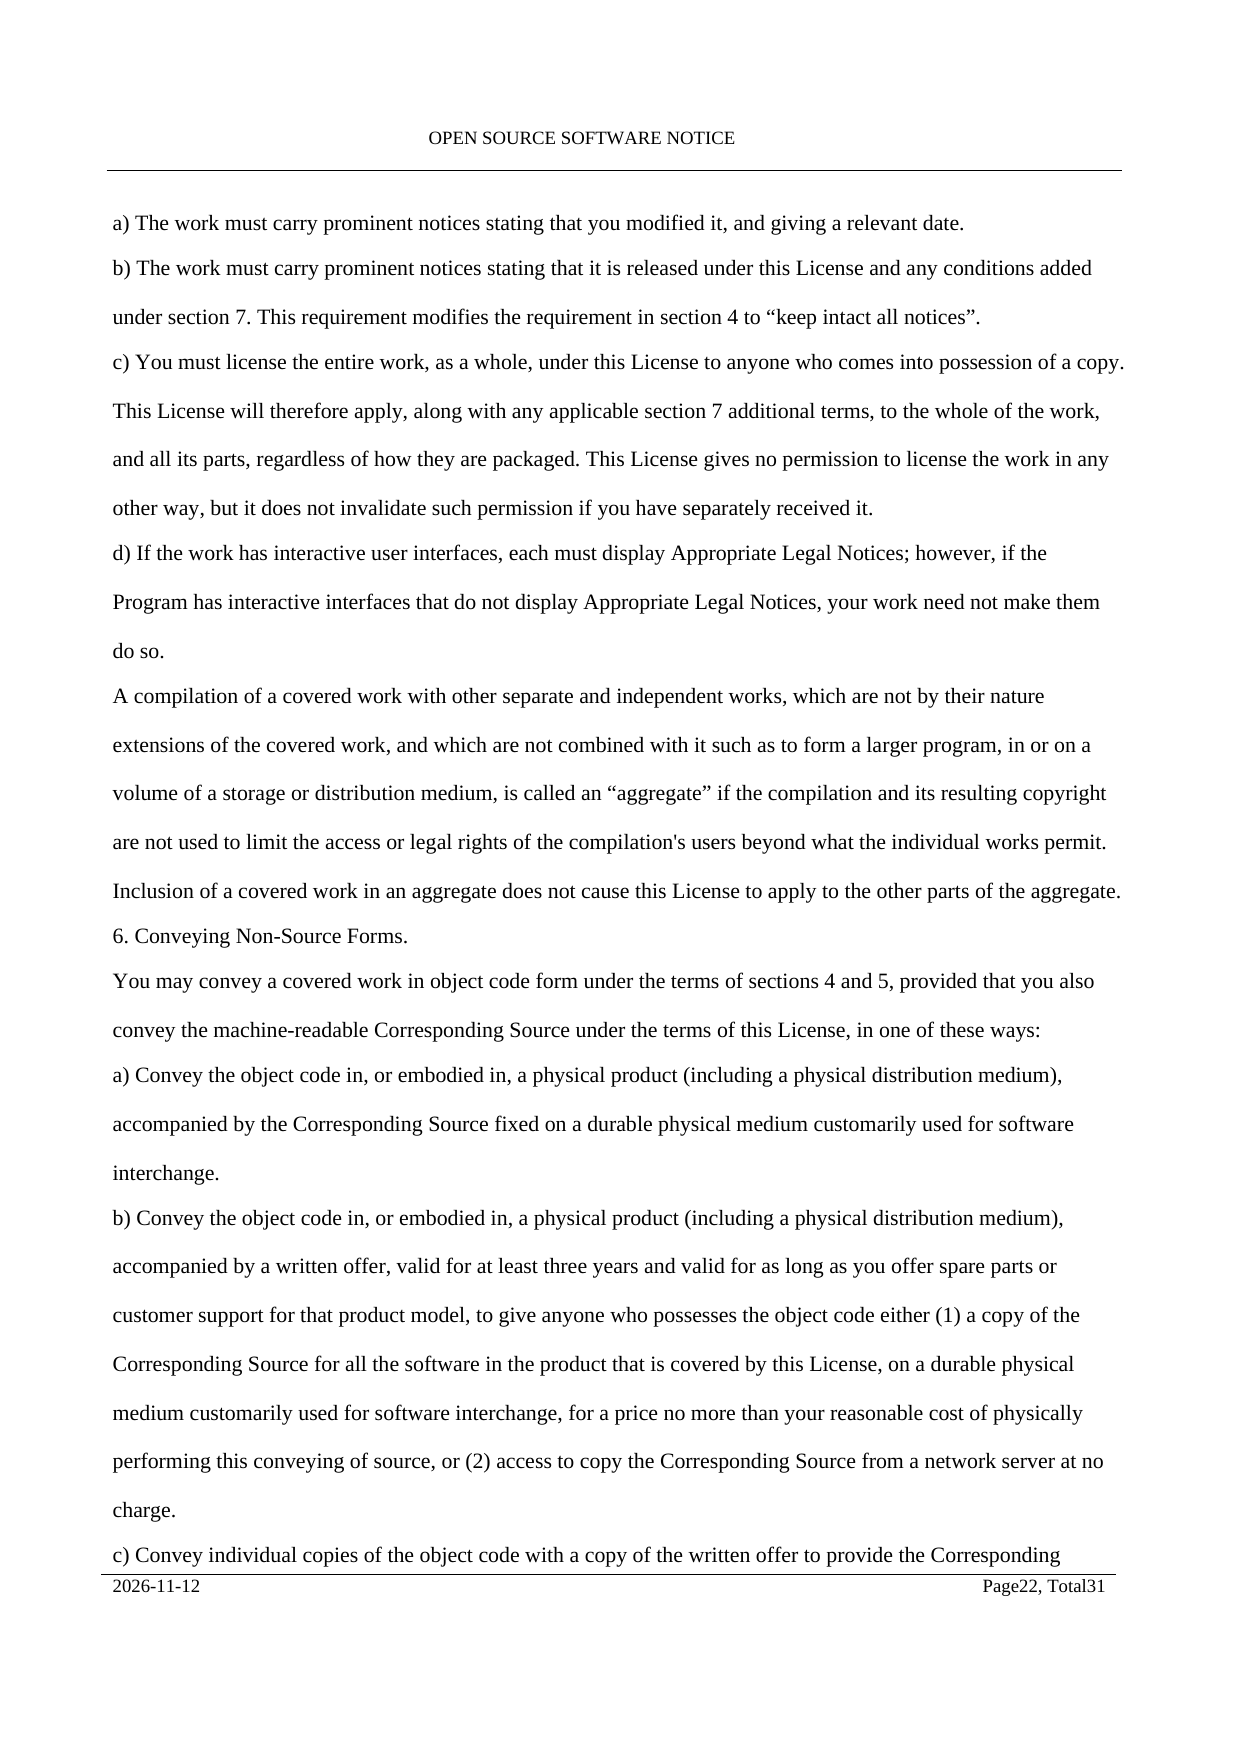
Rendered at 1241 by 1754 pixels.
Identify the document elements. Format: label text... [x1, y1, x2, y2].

text a) Convey the object code in, or embodied in, a physical product (including a physical distribution medium), accompanied by the Corresponding Source fixed on a durable physical medium customarily used for software interchange. [112, 1058, 1128, 1188]
text b) Convey the object code in, or embodied in, a physical product (including a physical distribution medium), accompanied by a written offer, valid for at least three years and valid for as long as you offer spare parts or customer support for that product model, to give anyone who possesses the object code either (1) a copy of the Corresponding Source for all the software in the product that is covered by this License, on a durable physical medium customarily used for software interchange, for a price no more than your reasonable cost of physically performing this conveying of source, or (2) access to copy the Corresponding Source from a network server at no charge. [112, 1201, 1128, 1526]
text You may convey a covered work in object code form under the terms of sections 4 and 5, provided that you also convey the machine-readable Corresponding Source under the terms of this License, in one of these ways: [112, 964, 1128, 1046]
text b) The work must carry prominent notices stating that it is released under this License and any conditions added under section 7. This requirement modifies the requirement in section 4 to “keep intact all notices”. [112, 251, 1128, 333]
text a) The work must carry prominent notices stating that you modified it, and giving a relevant date. [112, 206, 1128, 239]
text d) If the work has interactive user interfaces, each must display Appropriate Legal Notices; however, if the Program has interactive interfaces that do not display Appropriate Legal Notices, your work need not make them do so. [112, 537, 1128, 667]
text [112, 1538, 1128, 1571]
text c) You must license the entire work, as a whole, under this License to anyone who comes into possession of a copy. This License will therefore apply, along with any applicable section 7 additional terms, to the whole of the work, and all its parts, regardless of how they are packaged. This License gives no permission to license the work in any other way, but it does not invalidate such permission if you have separately received it. [112, 345, 1128, 524]
text 6. Conveying Non-Source Forms. [112, 919, 1128, 952]
text A compilation of a covered work with other separate and independent works, which are not by their nature extensions of the covered work, and which are not combined with it such as to form a larger program, in or on a volume of a storage or distribution medium, is called an “aggregate” if the compilation and its resulting copyright are not used to limit the access or legal rights of the compilation's users beyond what the individual works permit. Inclusion of a covered work in an aggregate does not cause this License to apply to the other parts of the aggregate. [112, 679, 1128, 907]
